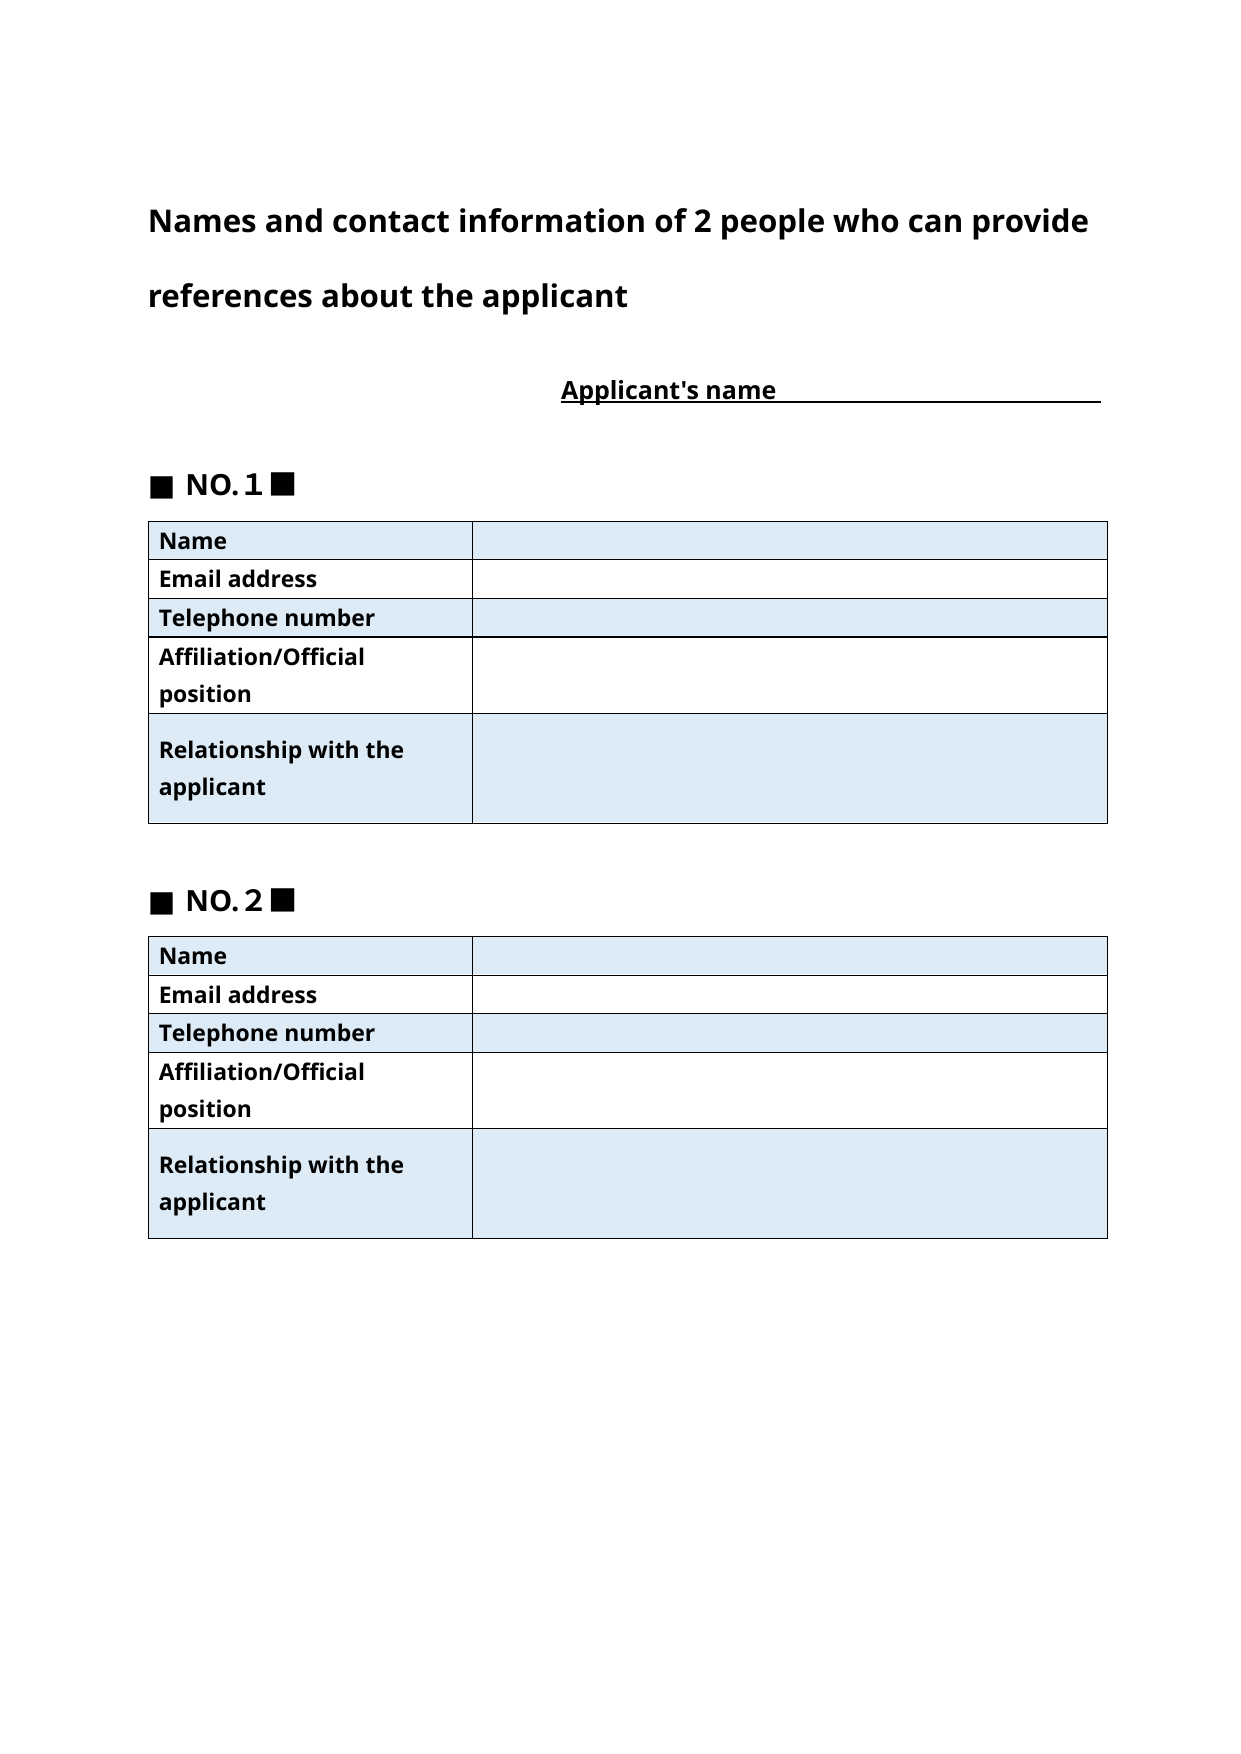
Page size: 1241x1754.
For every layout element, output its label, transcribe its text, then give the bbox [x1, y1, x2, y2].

table_cell [473, 599, 1107, 636]
table_cell Email address [149, 560, 472, 598]
table_cell Affiliation/Official position [149, 1053, 472, 1128]
table_header [473, 937, 1107, 974]
list NO.２■ [148, 861, 1122, 936]
text Names and contact information of 2 people who can provide references about the applicant [148, 183, 1122, 333]
table_cell [473, 560, 1107, 598]
table_cell Email address [149, 976, 472, 1013]
table_cell Relationship with the applicant [149, 714, 472, 822]
table_cell [473, 1129, 1107, 1238]
text Applicant's name [148, 371, 1122, 408]
table_cell [473, 714, 1107, 822]
table_cell Relationship with the applicant [149, 1129, 472, 1238]
table_cell Telephone number [149, 1014, 472, 1052]
table_header Name [149, 522, 472, 559]
table_cell Affiliation/Official position [149, 638, 472, 712]
table_cell Telephone number [149, 599, 472, 636]
table_cell [473, 1053, 1107, 1128]
table_cell [473, 976, 1107, 1013]
list NO.１■ [148, 446, 1122, 521]
table_cell [473, 638, 1107, 712]
table_header Name [149, 937, 472, 974]
table_header [473, 522, 1107, 559]
table_cell [473, 1014, 1107, 1052]
